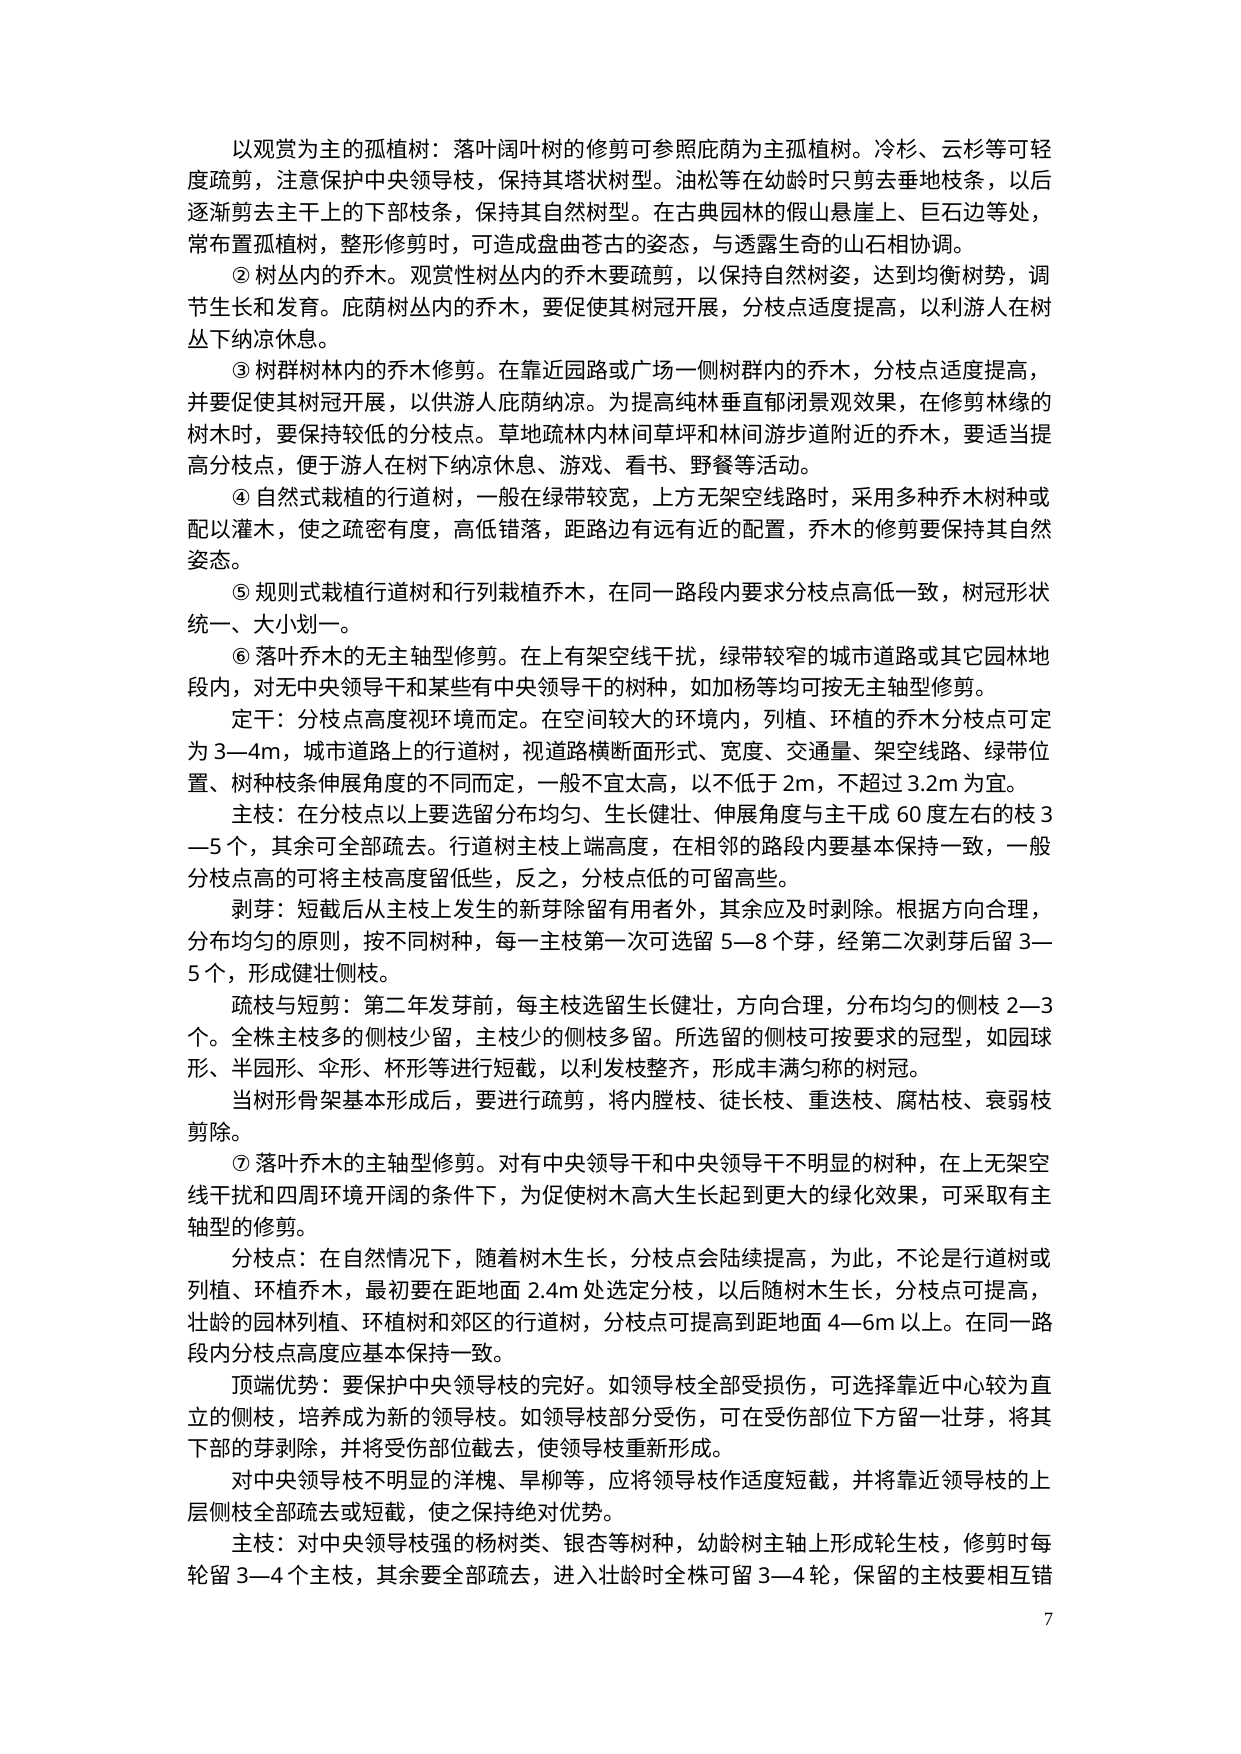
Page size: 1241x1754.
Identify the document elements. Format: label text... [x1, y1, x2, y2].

text 当树形骨架基本形成后，要进行疏剪，将内膛枝、徒长枝、重迭枝、腐枯枝、衰弱枝剪除。 [187, 1083, 1053, 1146]
text ⑦落叶乔木的主轴型修剪。对有中央领导干和中央领导干不明显的树种，在上无架空线干扰和四周环境开阔的条件下，为促使树木高大生长起到更大的绿化效果，可采取有主轴型的修剪。 [187, 1146, 1053, 1241]
text ⑥落叶乔木的无主轴型修剪。在上有架空线干扰，绿带较窄的城市道路或其它园林地段内，对无中央领导干和某些有中央领导干的树种，如加杨等均可按无主轴型修剪。 [187, 639, 1053, 702]
text ④自然式栽植的行道树，一般在绿带较宽，上方无架空线路时，采用多种乔木树种或配以灌木，使之疏密有度，高低错落，距路边有远有近的配置，乔木的修剪要保持其自然姿态。 [187, 480, 1053, 575]
text 定干：分枝点高度视环境而定。在空间较大的环境内，列植、环植的乔木分枝点可定为3—4m，城市道路上的行道树，视道路横断面形式、宽度、交通量、架空线路、绿带位置、树种枝条伸展角度的不同而定，一般不宜太高，以不低于2m，不超过3.2m为宜。 [187, 702, 1053, 797]
text ②树丛内的乔木。观赏性树丛内的乔木要疏剪，以保持自然树姿，达到均衡树势，调节生长和发育。庇荫树丛内的乔木，要促使其树冠开展，分枝点适度提高，以利游人在树丛下纳凉休息。 [187, 258, 1053, 353]
text 对中央领导枝不明显的洋槐、旱柳等，应将领导枝作适度短截，并将靠近领导枝的上层侧枝全部疏去或短截，使之保持绝对优势。 [187, 1463, 1053, 1526]
text 分枝点：在自然情况下，随着树木生长，分枝点会陆续提高，为此，不论是行道树或列植、环植乔木，最初要在距地面2.4m处选定分枝，以后随树木生长，分枝点可提高，壮龄的园林列植、环植树和郊区的行道树，分枝点可提高到距地面4—6m以上。在同一路段内分枝点高度应基本保持一致。 [187, 1241, 1053, 1368]
text 疏枝与短剪：第二年发芽前，每主枝选留生长健壮，方向合理，分布均匀的侧枝2—3个。全株主枝多的侧枝少留，主枝少的侧枝多留。所选留的侧枝可按要求的冠型，如园球形、半园形、伞形、杯形等进行短截，以利发枝整齐，形成丰满匀称的树冠。 [187, 988, 1053, 1083]
text 顶端优势：要保护中央领导枝的完好。如领导枝全部受损伤，可选择靠近中心较为直立的侧枝，培养成为新的领导枝。如领导枝部分受伤，可在受伤部位下方留一壮芽，将其下部的芽剥除，并将受伤部位截去，使领导枝重新形成。 [187, 1368, 1053, 1463]
text 主枝：在分枝点以上要选留分布均匀、生长健壮、伸展角度与主干成60度左右的枝3—5个，其余可全部疏去。行道树主枝上端高度，在相邻的路段内要基本保持一致，一般分枝点高的可将主枝高度留低些，反之，分枝点低的可留高些。 [187, 797, 1053, 892]
text ⑤规则式栽植行道树和行列栽植乔木，在同一路段内要求分枝点高低一致，树冠形状统一、大小划一。 [187, 575, 1053, 639]
text ③树群树林内的乔木修剪。在靠近园路或广场一侧树群内的乔木，分枝点适度提高，并要促使其树冠开展，以供游人庇荫纳凉。为提高纯林垂直郁闭景观效果，在修剪林缘的树木时，要保持较低的分枝点。草地疏林内林间草坪和林间游步道附近的乔木，要适当提高分枝点，便于游人在树下纳凉休息、游戏、看书、野餐等活动。 [187, 353, 1053, 480]
text 剥芽：短截后从主枝上发生的新芽除留有用者外，其余应及时剥除。根据方向合理，分布均匀的原则，按不同树种，每一主枝第一次可选留5—8个芽，经第二次剥芽后留3—5个，形成健壮侧枝。 [187, 892, 1053, 988]
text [187, 1526, 1053, 1590]
text 以观赏为主的孤植树：落叶阔叶树的修剪可参照庇荫为主孤植树。冷杉、云杉等可轻度疏剪，注意保护中央领导枝，保持其塔状树型。油松等在幼龄时只剪去垂地枝条，以后逐渐剪去主干上的下部枝条，保持其自然树型。在古典园林的假山悬崖上、巨石边等处，常布置孤植树，整形修剪时，可造成盘曲苍古的姿态，与透露生奇的山石相协调。 [187, 132, 1053, 258]
